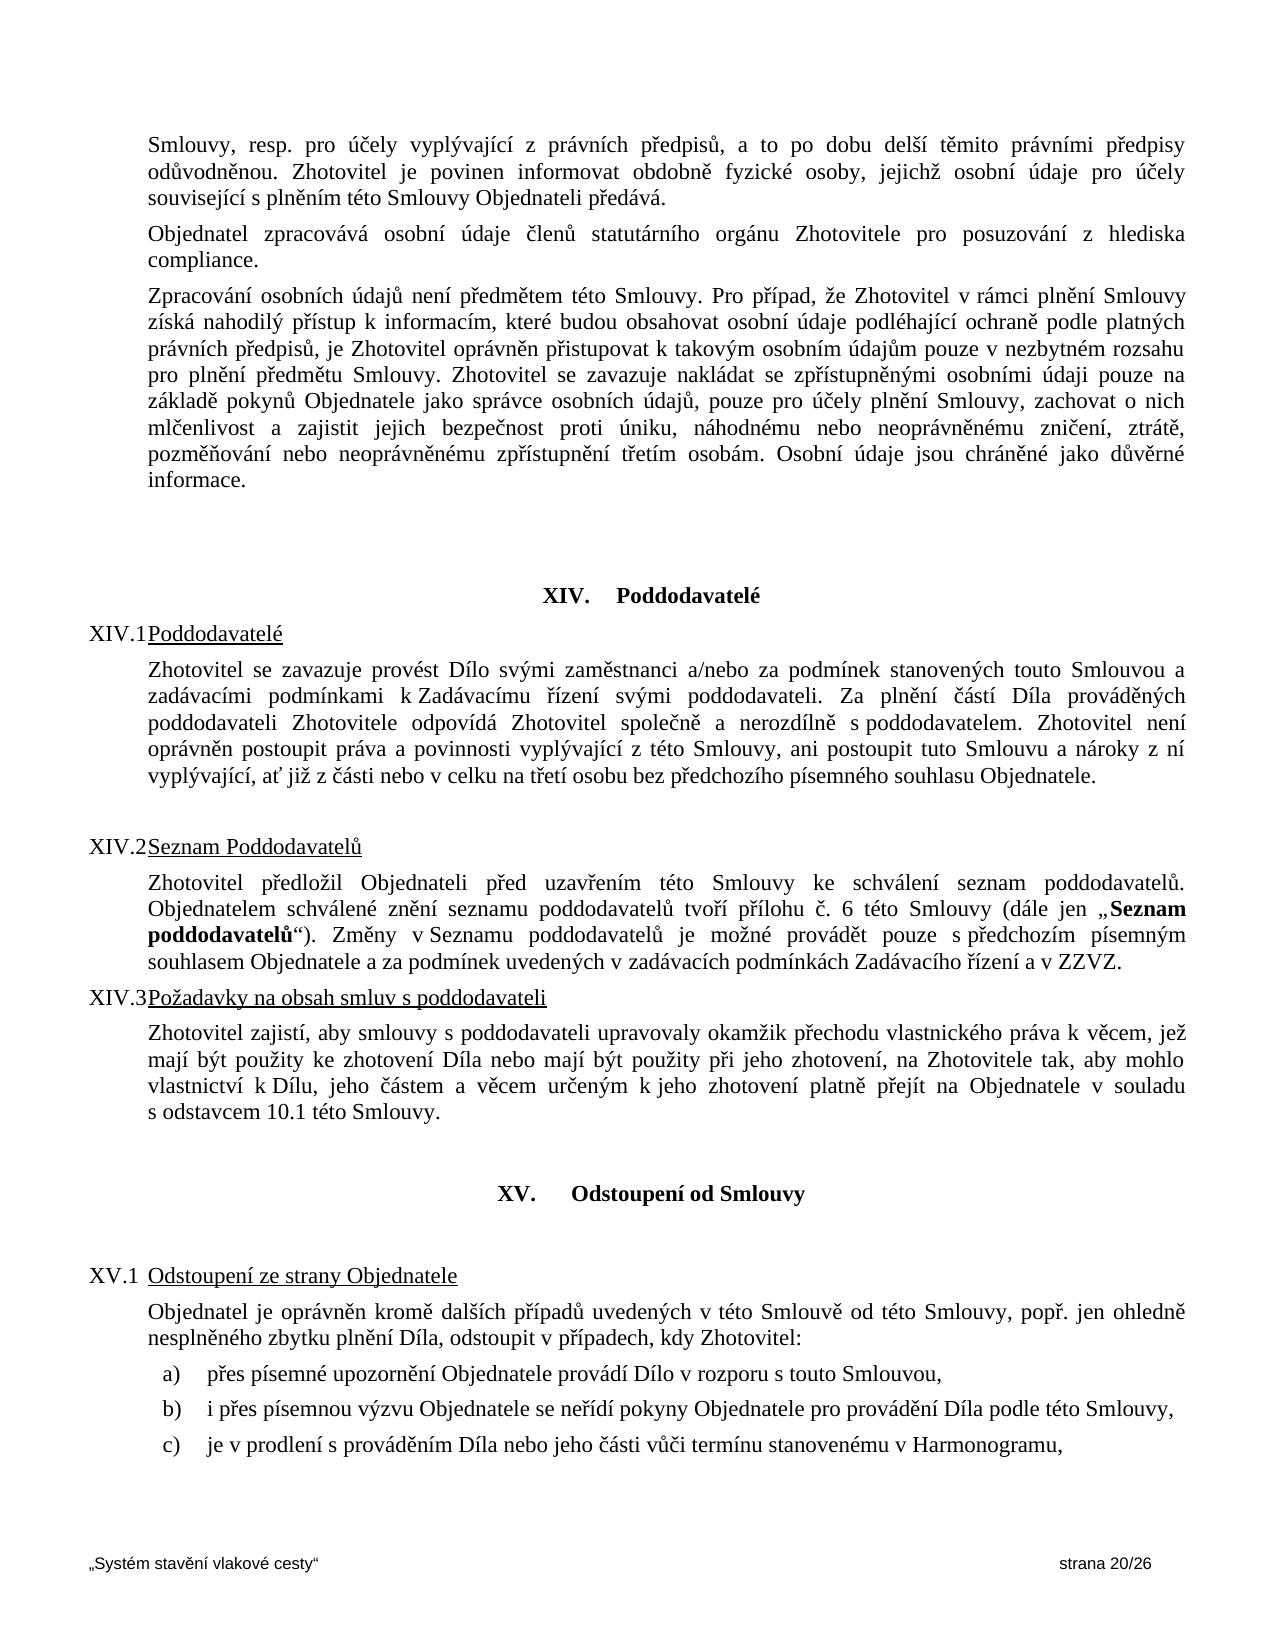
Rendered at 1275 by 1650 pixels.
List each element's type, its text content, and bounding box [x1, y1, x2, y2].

list Požadavky na obsah smluv s poddodavateli [89, 984, 1184, 1010]
list Odstoupení ze strany Objednatele [89, 1262, 1184, 1288]
text Zhotovitel zajistí, aby smlouvy s poddodavateli upravovaly okamžik přechodu vlastnického práva k věcem, jež mají být použity ke zhotovení Díla nebo mají být použity při jeho zhotovení, na Zhotovitele tak, aby mohlo vlastnictví k Dílu, jeho částem a věcem určeným k jeho zhotovení platně přejít na Objednatele v souladu s odstavcem 10.1 této Smlouvy. [148, 1019, 1186, 1125]
list i přes písemnou výzvu Objednatele se neřídí pokyny Objednatele pro provádění Díla podle této Smlouvy, [162, 1396, 1186, 1422]
list přes písemné upozornění Objednatele provádí Dílo v rozporu s touto Smlouvou, [162, 1360, 1186, 1386]
text Objednatel zpracovává osobní údaje členů statutárního orgánu Zhotovitele pro posuzování z hlediska compliance. [148, 220, 1186, 272]
text Zpracování osobních údajů není předmětem této Smlouvy. Pro případ, že Zhotovitel v rámci plnění Smlouvy získá nahodilý přístup k informacím, které budou obsahovat osobní údaje podléhající ochraně podle platných právních předpisů, je Zhotovitel oprávněn přistupovat k takovým osobním údajům pouze v nezbytném rozsahu pro plnění předmětu Smlouvy. Zhotovitel se zavazuje nakládat se zpřístupněnými osobními údaji pouze na základě pokynů Objednatele jako správce osobních údajů, pouze pro účely plnění Smlouvy, zachovat o nich mlčenlivost a zajistit jejich bezpečnost proti úniku, náhodnému nebo neoprávněnému zničení, ztrátě, pozměňování nebo neoprávněnému zpřístupnění třetím osobám. Osobní údaje jsou chráněné jako důvěrné informace. [148, 282, 1186, 493]
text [148, 131, 1186, 210]
text Zhotovitel předložil Objednateli před uzavřením této Smlouvy ke schválení seznam poddodavatelů. Objednatelem schválené znění seznamu poddodavatelů tvoří přílohu č. 6 této Smlouvy (dále jen „Seznam poddodavatelů“). Změny v Seznamu poddodavatelů je možné provádět pouze s předchozím písemným souhlasem Objednatele a za podmínek uvedených v zadávacích podmínkách Zadávacího řízení a v ZZVZ. [148, 869, 1186, 974]
list Poddodavatelé [89, 621, 1184, 647]
text Objednatel je oprávněn kromě dalších případů uvedených v této Smlouvě od této Smlouvy, popř. jen ohledně nesplněného zbytku plnění Díla, odstoupit v případech, kdy Zhotovitel: [148, 1298, 1186, 1350]
text Zhotovitel se zavazuje provést Dílo svými zaměstnanci a/nebo za podmínek stanovených touto Smlouvou a zadávacími podmínkami k Zadávacímu řízení svými poddodavateli. Za plnění částí Díla prováděných poddodavateli Zhotovitele odpovídá Zhotovitel společně a nerozdílně s poddodavatelem. Zhotovitel není oprávněn postoupit práva a povinnosti vyplývající z této Smlouvy, ani postoupit tuto Smlouvu a nároky z ní vyplývající, ať již z části nebo v celku na třetí osobu bez předchozího písemného souhlasu Objednatele. [148, 656, 1186, 788]
subtitle Poddodavatelé [118, 582, 1184, 608]
subtitle Odstoupení od Smlouvy [118, 1180, 1184, 1206]
list je v prodlení s prováděním Díla nebo jeho části vůči termínu stanovenému v Harmonogramu, [162, 1431, 1186, 1458]
list Seznam Poddodavatelů [89, 833, 1184, 859]
